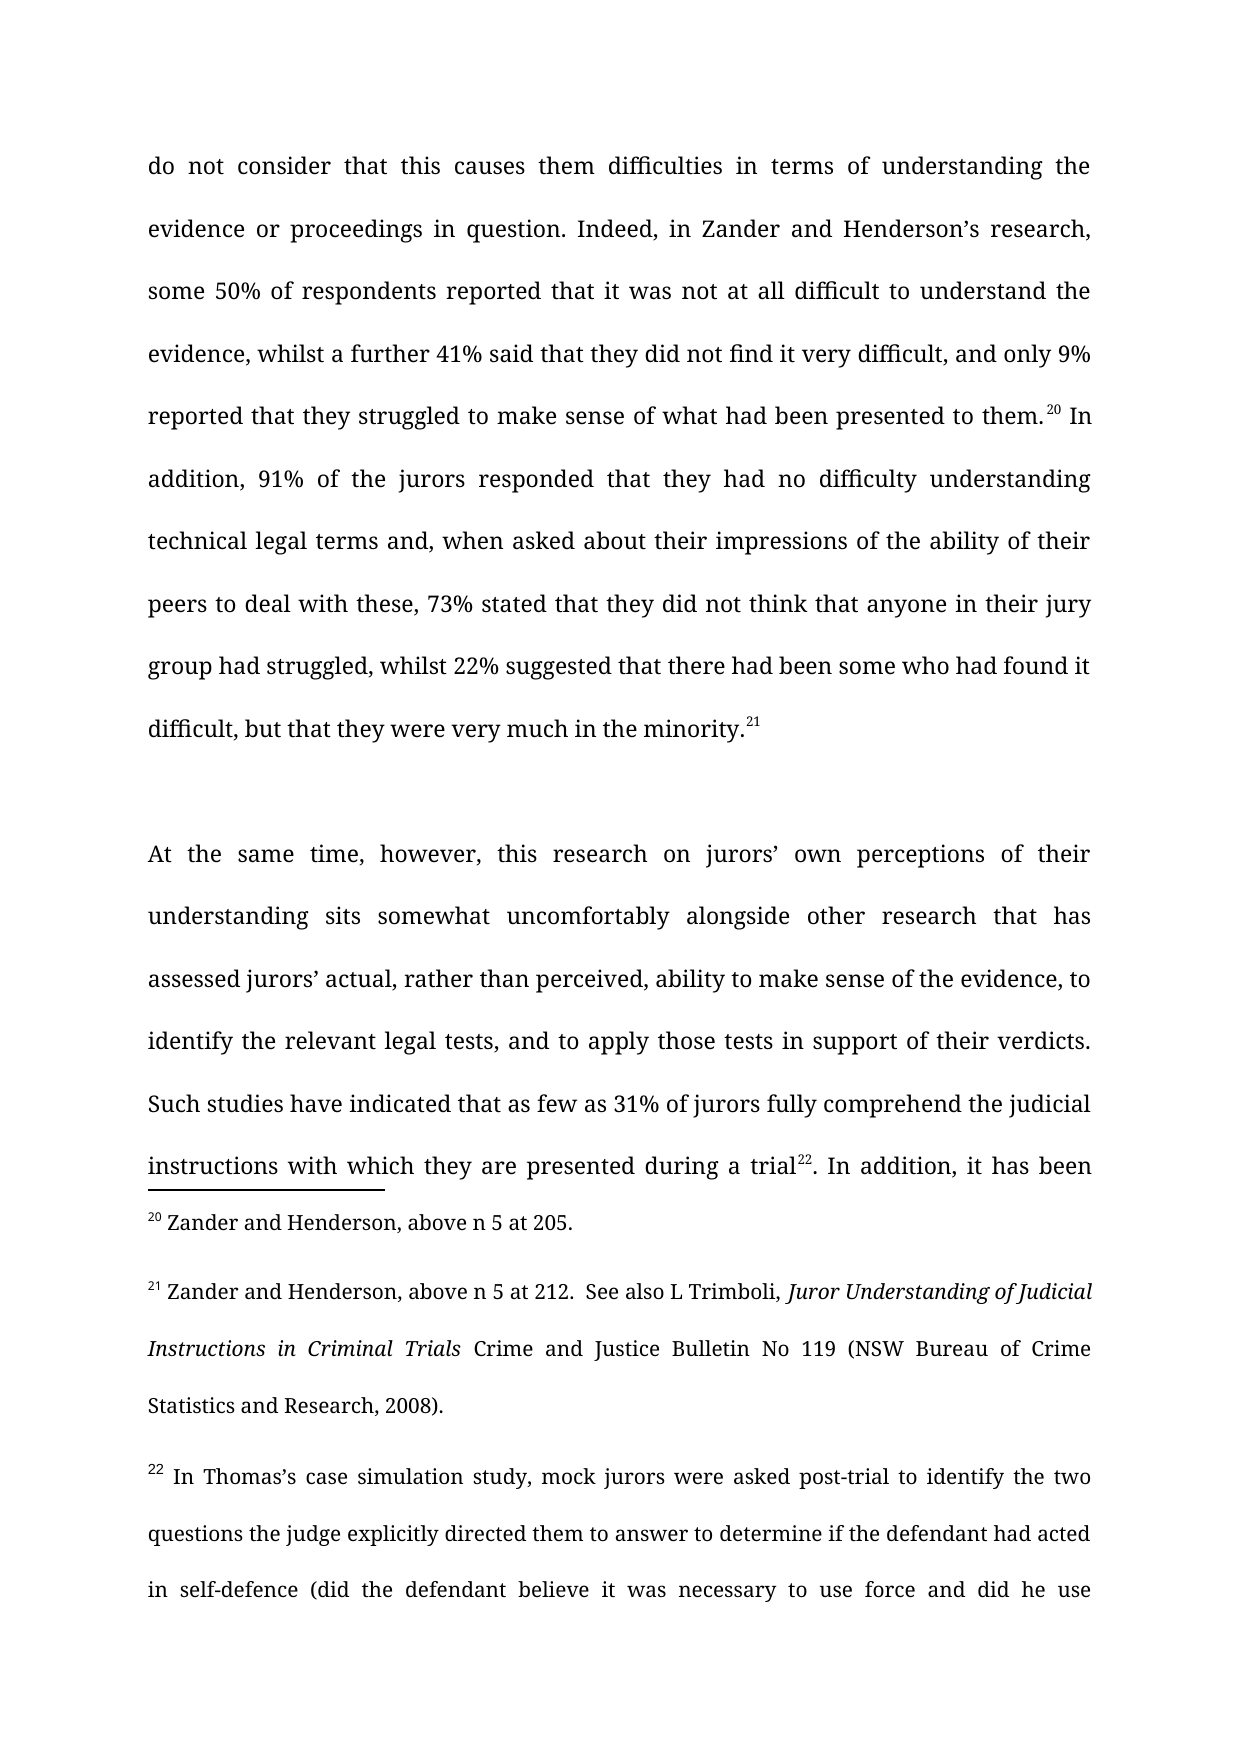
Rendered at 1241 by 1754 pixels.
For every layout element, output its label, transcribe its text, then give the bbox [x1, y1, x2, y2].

text At the same time, however, this research on jurors’ own perceptions of their understanding sits somewhat uncomfortably alongside other research that has assessed jurors’ actual, rather than perceived, ability to make sense of the evidence, to identify the relevant legal tests, and to apply those tests in support of their verdicts. Such studies have indicated that as few as 31% of jurors fully comprehend the judicial instructions with which they are presented during a trial. In addition, it has been argued that, while jurors may spend a share of their deliberation time discussing the law, only about half of the statements made are accurate, with around one in five statements being seriously in error. Importantly, moreover, while such misinterpretations of the law are sometimes corrected by peers during deliberations, not all such erroneous assertions will be countered; and, indeed, there is evidence that some will have a significant impact on the direction and tone of the subsequent group discussion. [148, 837, 1092, 1181]
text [148, 150, 1092, 744]
